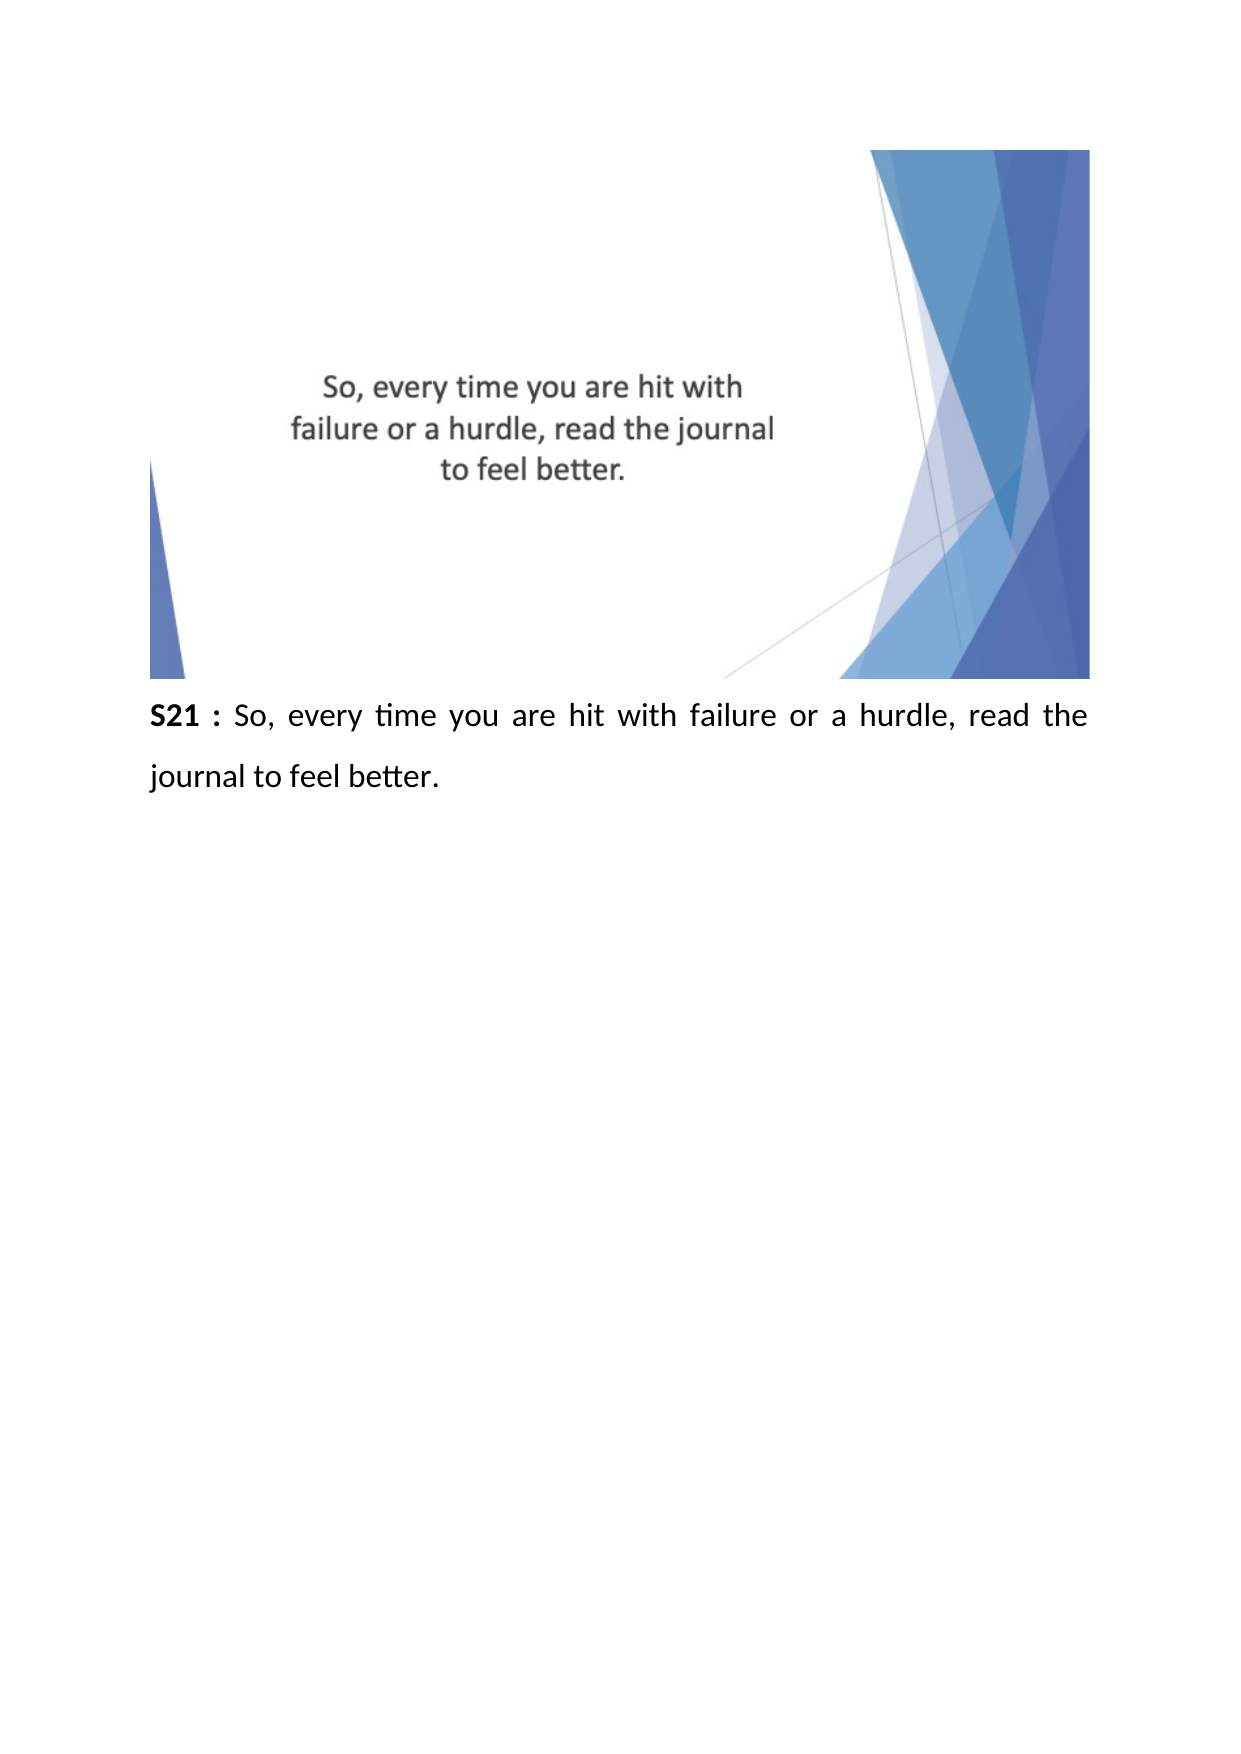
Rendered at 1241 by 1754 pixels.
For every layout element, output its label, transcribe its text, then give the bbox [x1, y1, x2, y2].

picture [150, 150, 1090, 679]
text S21 : So, every time you are hit with failure or a hurdle, read the journal to feel better. [150, 694, 1090, 796]
